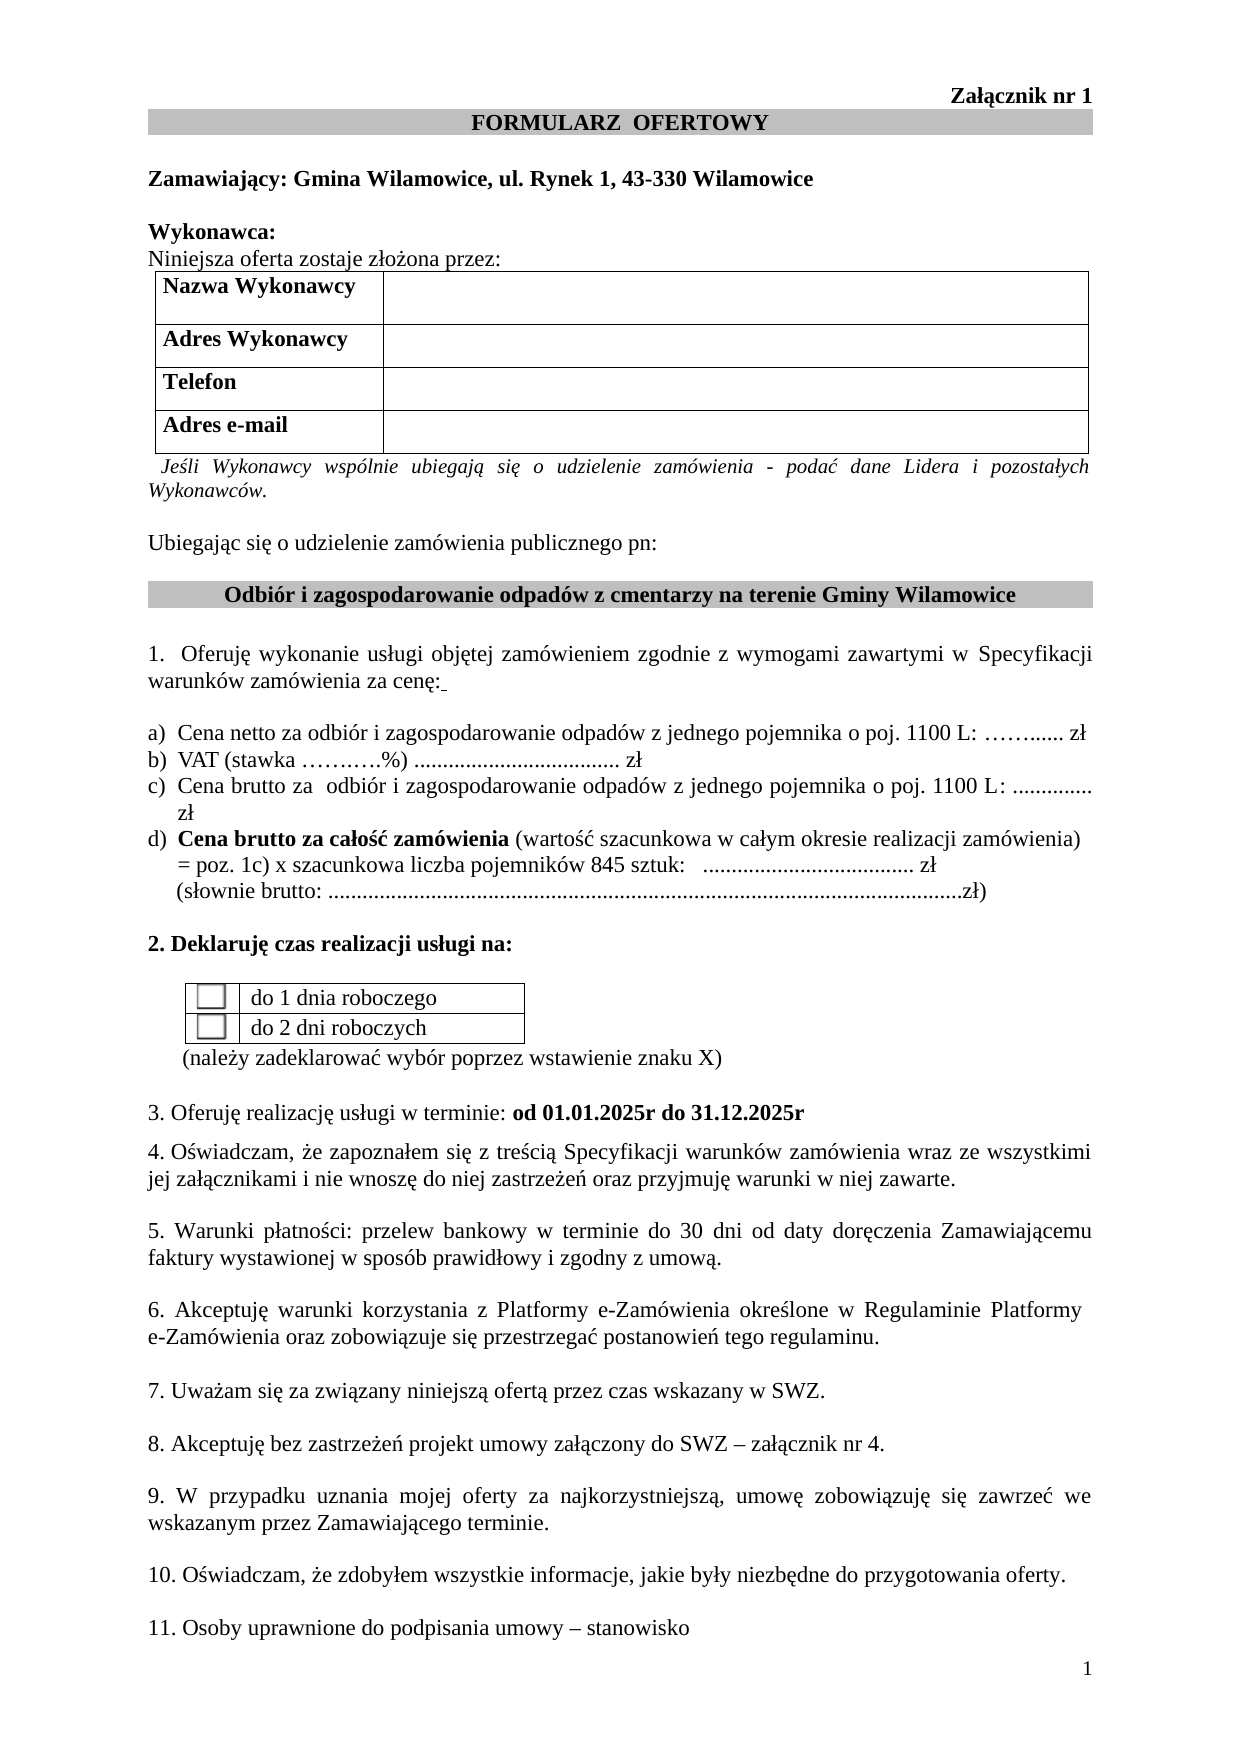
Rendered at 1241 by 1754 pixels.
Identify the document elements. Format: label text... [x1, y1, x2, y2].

text 7. Uważam się za związany niniejszą ofertą przez czas wskazany w SWZ. [148, 1377, 1093, 1403]
text Zamawiający: Gmina Wilamowice, ul. Rynek 1, 43-330 Wilamowice [148, 166, 1093, 192]
list Cena brutto za całość zamówienia (wartość szacunkowa w całym okresie realizacji zamówienia) = poz. 1c) x szacunkowa liczba pojemników 845 sztuk: ..................................... zł [148, 825, 1093, 878]
list VAT (stawka …….….%) .................................... zł [148, 746, 1093, 772]
text 11. Osoby uprawnione do podpisania umowy – stanowisko [148, 1614, 1093, 1641]
table_cell Adres Wykonawcy [156, 325, 383, 367]
text 2. Deklaruję czas realizacji usługi na: [148, 930, 1093, 957]
text Załącznik nr 1 [148, 83, 1093, 109]
text 5. Warunki płatności: przelew bankowy w terminie do 30 dni od daty doręczenia Zamawiającemu faktury wystawionej w sposób prawidłowy i zgodny z umową. [148, 1217, 1093, 1270]
text FORMULARZ OFERTOWY [148, 109, 1093, 135]
text Niniejsza oferta zostaje złożona przez: [148, 244, 1093, 271]
table_header [384, 272, 1088, 324]
table_cell [384, 411, 1088, 453]
text Odbiór i zagospodarowanie odpadów z cmentarzy na terenie Gminy Wilamowice [148, 581, 1093, 608]
list Cena brutto za odbiór i zagospodarowanie odpadów z jednego pojemnika o poj. 1100 L: .............. zł [148, 772, 1093, 825]
text 4. Oświadczam, że zapoznałem się z treścią Specyfikacji warunków zamówienia wraz ze wszystkimi jej załącznikami i nie wnoszę do niej zastrzeżeń oraz przyjmuję warunki w niej zawarte. [148, 1138, 1093, 1191]
table_cell [186, 1014, 239, 1043]
picture [196, 984, 228, 1011]
table_cell [384, 325, 1088, 367]
text 10. Oświadczam, że zdobyłem wszystkie informacje, jakie były niezbędne do przygotowania oferty. [148, 1562, 1093, 1588]
list Cena netto za odbiór i zagospodarowanie odpadów z jednego pojemnika o poj. 1100 L: ……...... zł [148, 719, 1093, 746]
text (należy zadeklarować wybór poprzez wstawienie znaku X) [148, 1044, 1093, 1070]
table_cell Adres e-mail [156, 411, 383, 453]
table_cell [384, 368, 1088, 410]
text Wykonawca: [148, 218, 1093, 244]
text 9. W przypadku uznania mojej oferty za najkorzystniejszą, umowę zobowiązuję się zawrzeć we wskazanym przez Zamawiającego terminie. [148, 1482, 1093, 1535]
text 3. Oferuję realizację usługi w terminie: od 01.01.2025r do 31.12.2025r [148, 1099, 1093, 1125]
text 1. Oferuję wykonanie usługi objętej zamówieniem zgodnie z wymogami zawartymi w Specyfikacji warunków zamówienia za cenę: [148, 640, 1093, 693]
table_header Nazwa Wykonawcy [156, 272, 383, 324]
text Ubiegając się o udzielenie zamówienia publicznego pn: [148, 529, 1071, 555]
table_header do 1 dnia roboczego [240, 984, 524, 1013]
text 6. Akceptuję warunki korzystania z Platformy e-Zamówienia określone w Regulaminie Platformy e-Zamówienia oraz zobowiązuje się przestrzegać postanowień tego regulaminu. [148, 1296, 1093, 1349]
table_header [186, 984, 239, 1013]
table_cell do 2 dni roboczych [240, 1014, 524, 1043]
table_cell Telefon [156, 368, 383, 410]
text (słownie brutto: ...............................................................................................................zł) [148, 878, 1093, 904]
picture [196, 1013, 228, 1041]
text 8. Akceptuję bez zastrzeżeń projekt umowy załączony do SWZ – załącznik nr 4. [148, 1430, 1093, 1456]
text Jeśli Wykonawcy wspólnie ubiegają się o udzielenie zamówienia - podać dane Lidera i pozostałych Wykonawców. [148, 454, 1093, 502]
